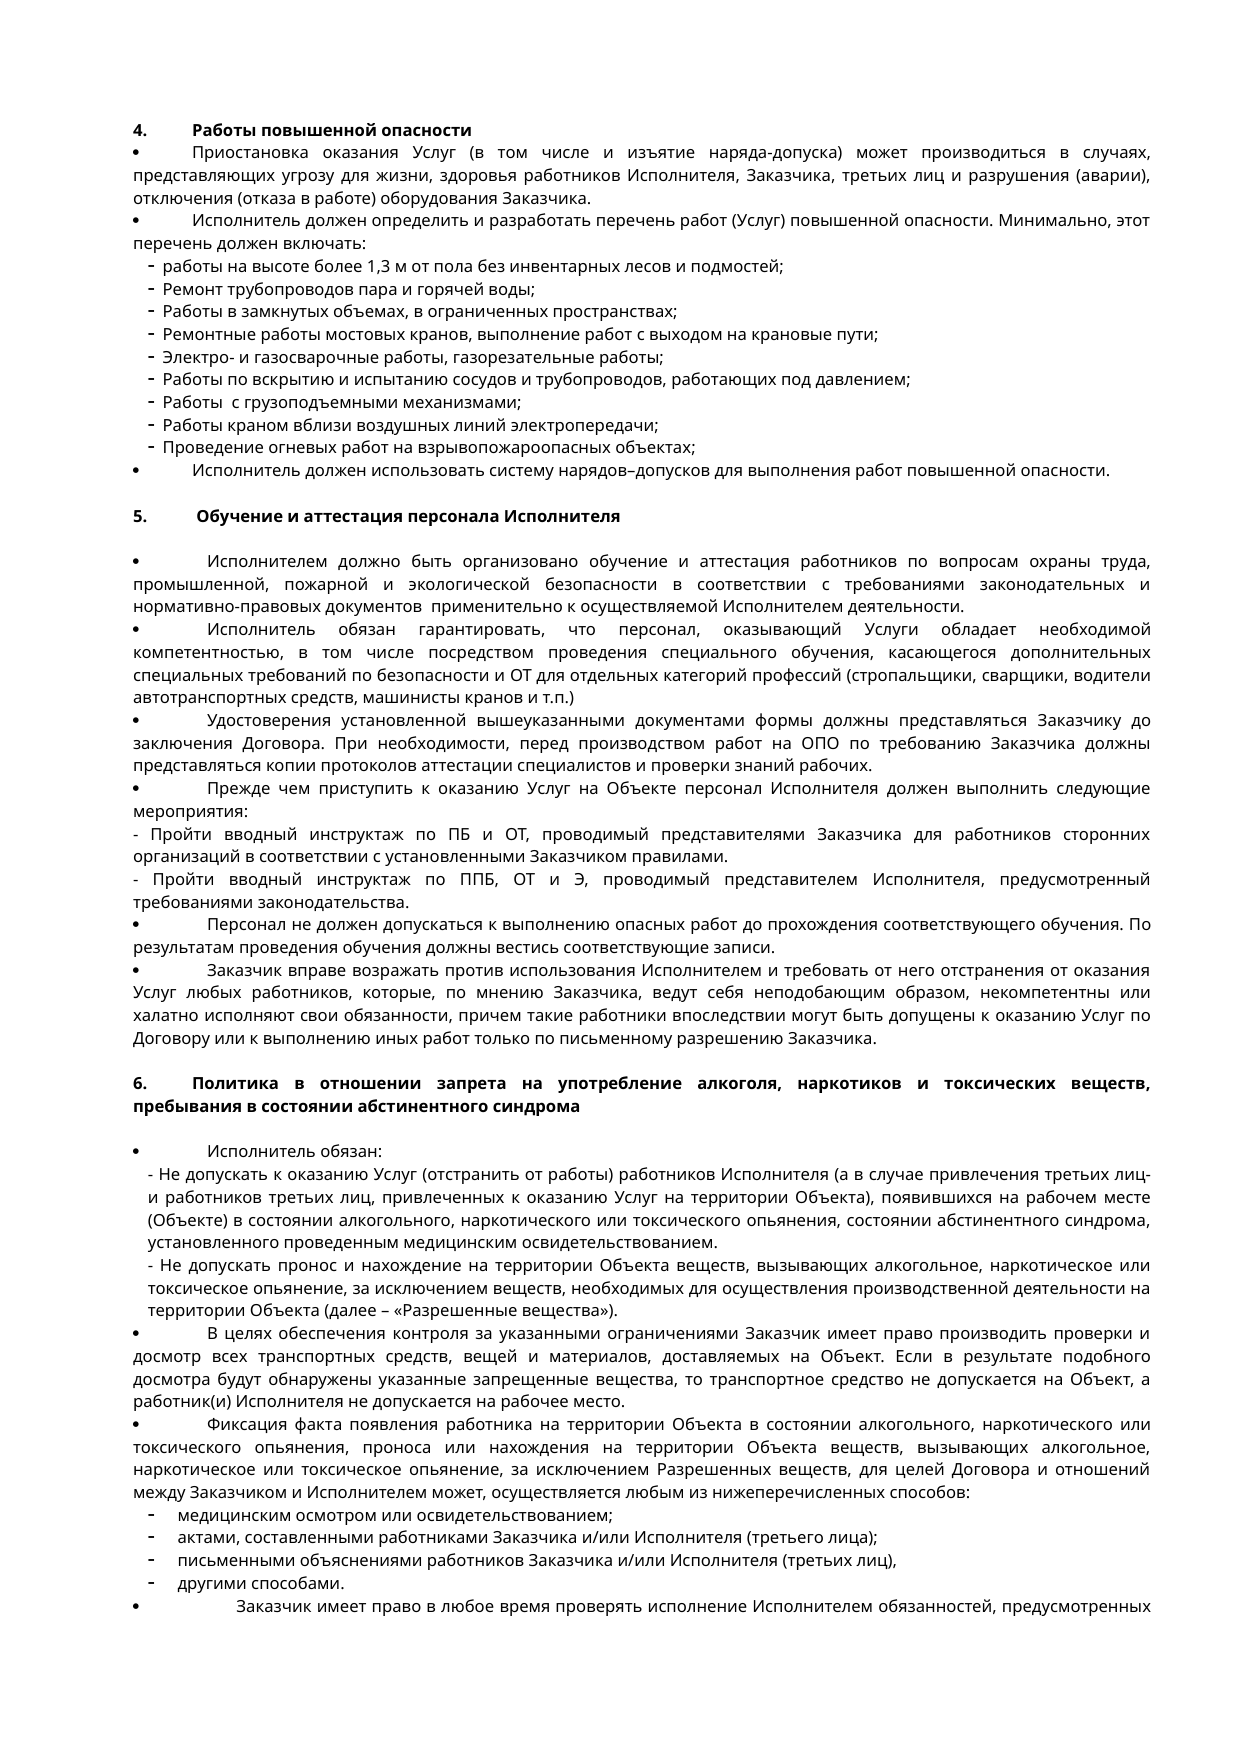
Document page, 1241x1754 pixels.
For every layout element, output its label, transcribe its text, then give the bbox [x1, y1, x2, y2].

text - Не допускать к оказанию Услуг (отстранить от работы) работников Исполнителя (а в случае привлечения третьих лиц- и работников третьих лиц, привлеченных к оказанию Услуг на территории Объекта), появившихся на рабочем месте (Объекте) в состоянии алкогольного, наркотического или токсического опьянения, состоянии абстинентного синдрома, установленного проведенным медицинским освидетельствованием. [148, 1163, 1152, 1253]
list письменными объяснениями работников Заказчика и/или Исполнителя (третьих лиц), [148, 1549, 1152, 1571]
list Приостановка оказания Услуг (в том числе и изъятие наряда-допуска) может производиться в случаях, представляющих угрозу для жизни, здоровья работников Исполнителя, Заказчика, третьих лиц и разрушения (аварии), отключения (отказа в работе) оборудования Заказчика. [133, 141, 1152, 209]
text - Пройти вводный инструктаж по ППБ, ОТ и Э, проводимый представителем Исполнителя, предусмотренный требованиями законодательства. [133, 867, 1152, 913]
list Работы с грузоподъемными механизмами; [148, 391, 1152, 413]
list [133, 1594, 1152, 1617]
list Обучение и аттестация персонала Исполнителя [133, 504, 1152, 527]
list Исполнитель должен использовать систему нарядов–допусков для выполнения работ повышенной опасности. [133, 459, 1152, 481]
list Удостоверения установленной вышеуказанными документами формы должны представляться Заказчику до заключения Договора. При необходимости, перед производством работ на ОПО по требованию Заказчика должны представляться копии протоколов аттестации специалистов и проверки знаний рабочих. [133, 708, 1152, 777]
list Работы краном вблизи воздушных линий электропередачи; [148, 413, 1152, 436]
list Проведение огневых работ на взрывопожароопасных объектах; [148, 436, 1152, 459]
text - Пройти вводный инструктаж по ПБ и ОТ, проводимый представителями Заказчика для работников сторонних организаций в соответствии с установленными Заказчиком правилами. [133, 822, 1152, 867]
list Персонал не должен допускаться к выполнению опасных работ до прохождения соответствующего обучения. По результатам проведения обучения должны вестись соответствующие записи. [133, 913, 1152, 958]
list Ремонтные работы мостовых кранов, выполнение работ с выходом на крановые пути; [148, 322, 1152, 345]
list Работы в замкнутых объемах, в ограниченных пространствах; [148, 300, 1152, 322]
list Заказчик вправе возражать против использования Исполнителем и требовать от него отстранения от оказания Услуг любых работников, которые, по мнению Заказчика, ведут себя неподобающим образом, некомпетентны или халатно исполняют свои обязанности, причем такие работники впоследствии могут быть допущены к оказанию Услуг по Договору или к выполнению иных работ только по письменному разрешению Заказчика. [133, 958, 1152, 1049]
list Прежде чем приступить к оказанию Услуг на Объекте персонал Исполнителя должен выполнить следующие мероприятия: [133, 777, 1152, 822]
list Фиксация факта появления работника на территории Объекта в состоянии алкогольного, наркотического или токсического опьянения, проноса или нахождения на территории Объекта веществ, вызывающих алкогольное, наркотическое или токсическое опьянение, за исключением Разрешенных веществ, для целей Договора и отношений между Заказчиком и Исполнителем может, осуществляется любым из нижеперечисленных способов: [133, 1412, 1152, 1503]
list Электро- и газосварочные работы, газорезательные работы; [148, 345, 1152, 368]
list Исполнитель должен определить и разработать перечень работ (Услуг) повышенной опасности. Минимально, этот перечень должен включать: [133, 209, 1152, 254]
text - Не допускать пронос и нахождение на территории Объекта веществ, вызывающих алкогольное, наркотическое или токсическое опьянение, за исключением веществ, необходимых для осуществления производственной деятельности на территории Объекта (далее – «Разрешенные вещества»). [148, 1253, 1152, 1322]
list В целях обеспечения контроля за указанными ограничениями Заказчик имеет право производить проверки и досмотр всех транспортных средств, вещей и материалов, доставляемых на Объект. Если в результате подобного досмотра будут обнаружены указанные запрещенные вещества, то транспортное средство не допускается на Объект, а работник(и) Исполнителя не допускается на рабочее место. [133, 1322, 1152, 1412]
list работы на высоте более от пола без инвентарных лесов и подмостей; [148, 254, 1152, 277]
list актами, составленными работниками Заказчика и/или Исполнителя (третьего лица); [148, 1526, 1152, 1549]
list Работы по вскрытию и испытанию сосудов и трубопроводов, работающих под давлением; [148, 368, 1152, 391]
list Ремонт трубопроводов пара и горячей воды; [148, 277, 1152, 300]
list другими способами. [148, 1571, 1152, 1594]
list медицинским осмотром или освидетельствованием; [148, 1503, 1152, 1526]
list Исполнитель обязан: [133, 1140, 1152, 1163]
list Политика в отношении запрета на употребление алкоголя, наркотиков и токсических веществ, пребывания в состоянии абстинентного синдрома [133, 1072, 1152, 1117]
list Исполнитель обязан гарантировать, что персонал, оказывающий Услуги обладает необходимой компетентностью, в том числе посредством проведения специального обучения, касающегося дополнительных специальных требований по безопасности и ОТ для отдельных категорий профессий (стропальщики, сварщики, водители автотранспортных средств, машинисты кранов и т.п.) [133, 618, 1152, 708]
list Исполнителем должно быть организовано обучение и аттестация работников по вопросам охраны труда, промышленной, пожарной и экологической безопасности в соответствии с требованиями законодательных и нормативно-правовых документов применительно к осуществляемой Исполнителем деятельности. [133, 549, 1152, 618]
list Работы повышенной опасности [133, 118, 1152, 141]
